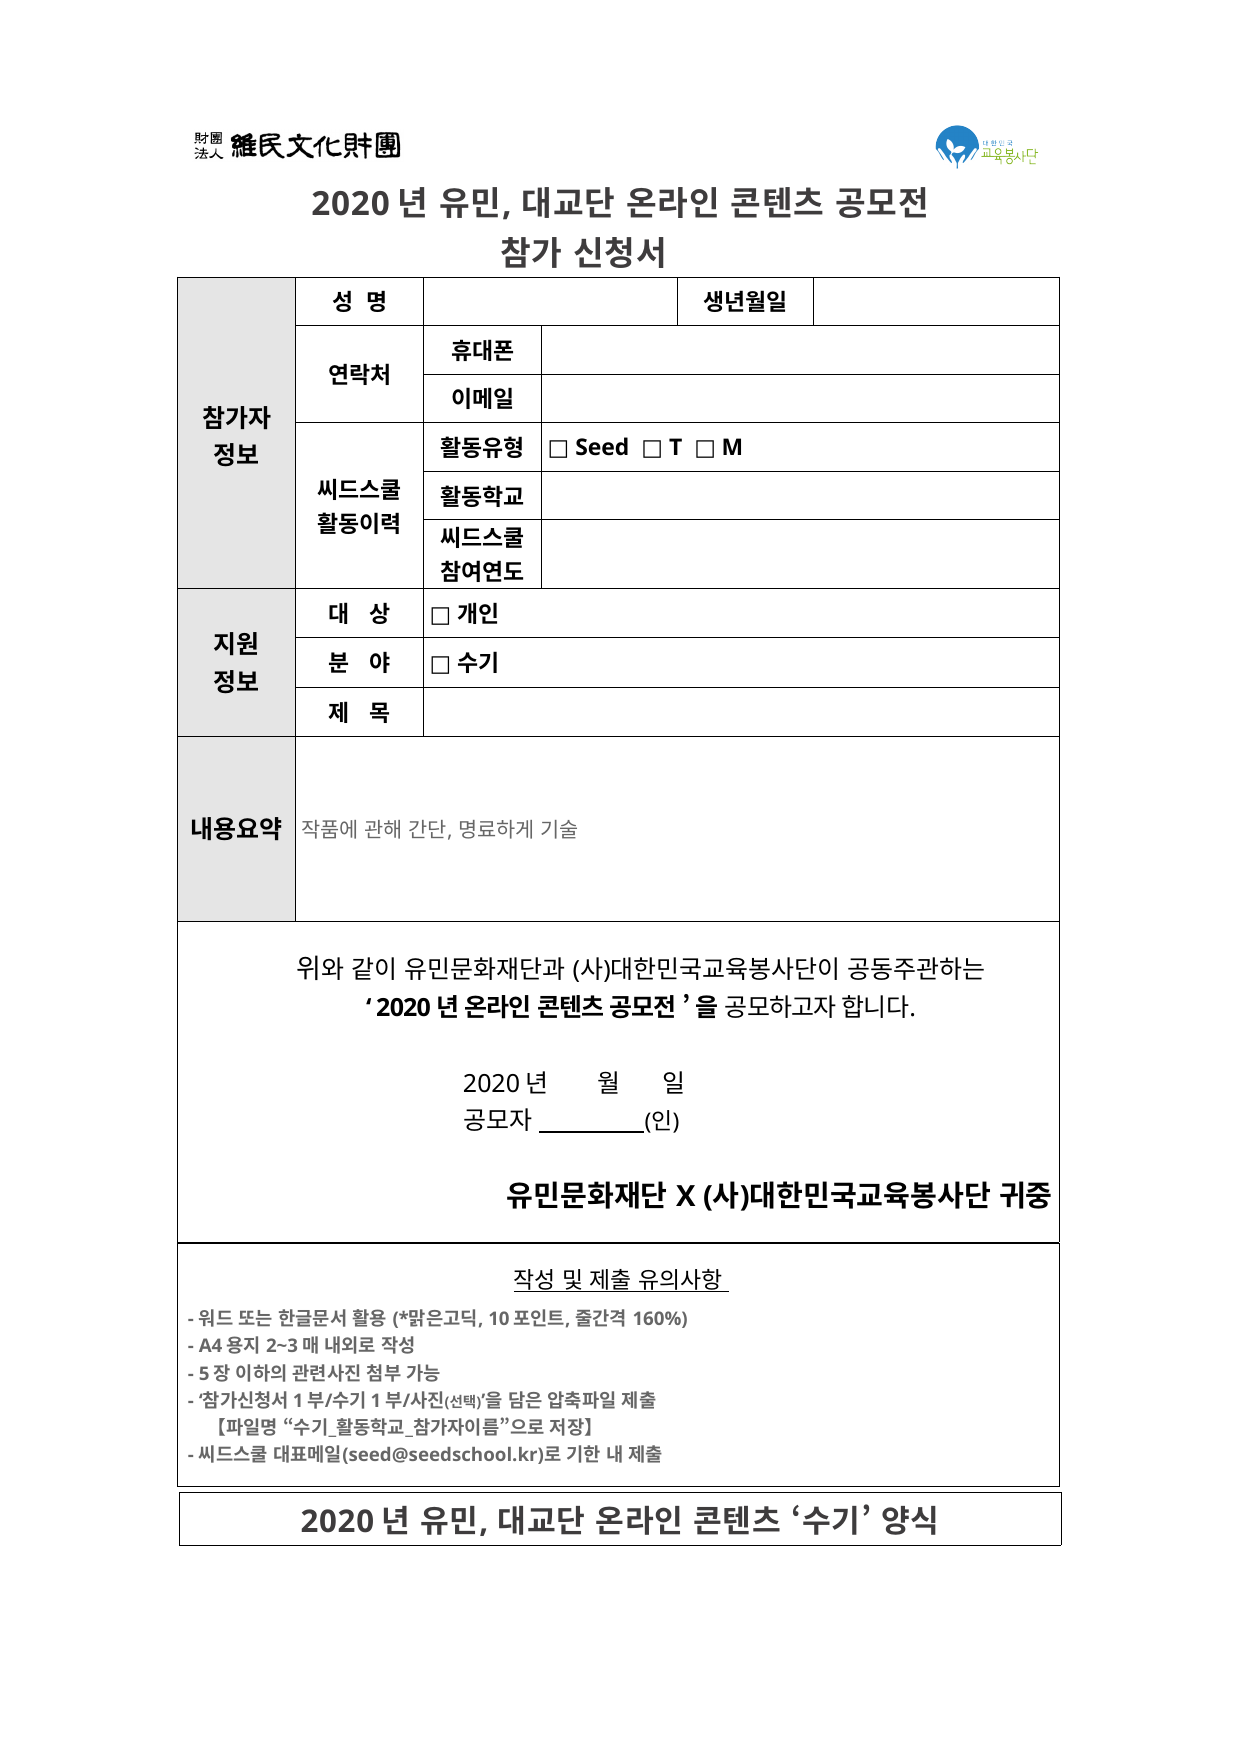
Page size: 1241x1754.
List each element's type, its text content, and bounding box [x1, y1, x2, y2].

table_cell 씨드스쿨 활동이력 [296, 423, 423, 588]
table_cell 작품에 관해 간단, 명료하게 기술 [296, 737, 1059, 921]
table_cell [542, 326, 1059, 374]
table_header 2020년 유민, 대교단 온라인 콘텐츠 ‘수기’ 양식 [180, 1493, 1061, 1545]
table_cell 이메일 [424, 375, 541, 422]
table_cell 분 야 [296, 638, 423, 686]
text 2020년 유민, 대교단 온라인 콘텐츠 공모전 [177, 177, 1063, 226]
table_cell [542, 520, 1059, 588]
table_cell □ 수기 [424, 638, 1059, 686]
table_cell 활동유형 [424, 423, 541, 471]
table_cell 연락처 [296, 326, 423, 422]
table_cell □ Seed □ T □ M [542, 423, 1059, 471]
picture [191, 129, 404, 162]
table_header [814, 278, 1059, 325]
picture [911, 117, 1064, 177]
table_cell [542, 472, 1059, 519]
table_cell 내용요약 [178, 737, 295, 921]
table_cell 위와 같이 유민문화재단과 (사)대한민국교육봉사단이 공동주관하는 ‘ 2020년 온라인 콘텐츠 공모전 ’ 을 공모하고자 합니다. 2020년 월 일 공모자 (인) 유민문화재단 X (사)대한민국교육봉사단 귀중 [178, 922, 1059, 1242]
table_cell 대 상 [296, 589, 423, 637]
table_header [424, 278, 677, 325]
text 참가 신청서 [177, 227, 980, 275]
table_cell [542, 375, 1059, 422]
table_header 참가자 정보 [178, 278, 295, 588]
table_cell [424, 688, 1059, 736]
table_cell 활동학교 [424, 472, 541, 519]
table_header 생년월일 [678, 278, 813, 325]
table_cell 씨드스쿨 참여연도 [424, 520, 541, 588]
table_cell 지원 정보 [178, 589, 295, 736]
table_header 성 명 [296, 278, 423, 325]
table_header 작성 및 제출 유의사항 - 워드 또는 한글문서 활용 (*맑은고딕, 10포인트, 줄간격 160%) - A4용지 2~3매 내외로 작성 - 5장 이하의 관련사진 첨부 가능 - ‘참가신청서1부/수기1부/사진(선택)’을 담은 압축파일 제출 【파일명 “수기_활동학교_참가자이름”으로 저장】 - 씨드스쿨 대표메일(seed@seedschool.kr)로 기한 내 제출 [178, 1244, 1059, 1486]
table_cell 제 목 [296, 688, 423, 736]
table_cell □ 개인 [424, 589, 1059, 637]
table_cell 휴대폰 [424, 326, 541, 374]
